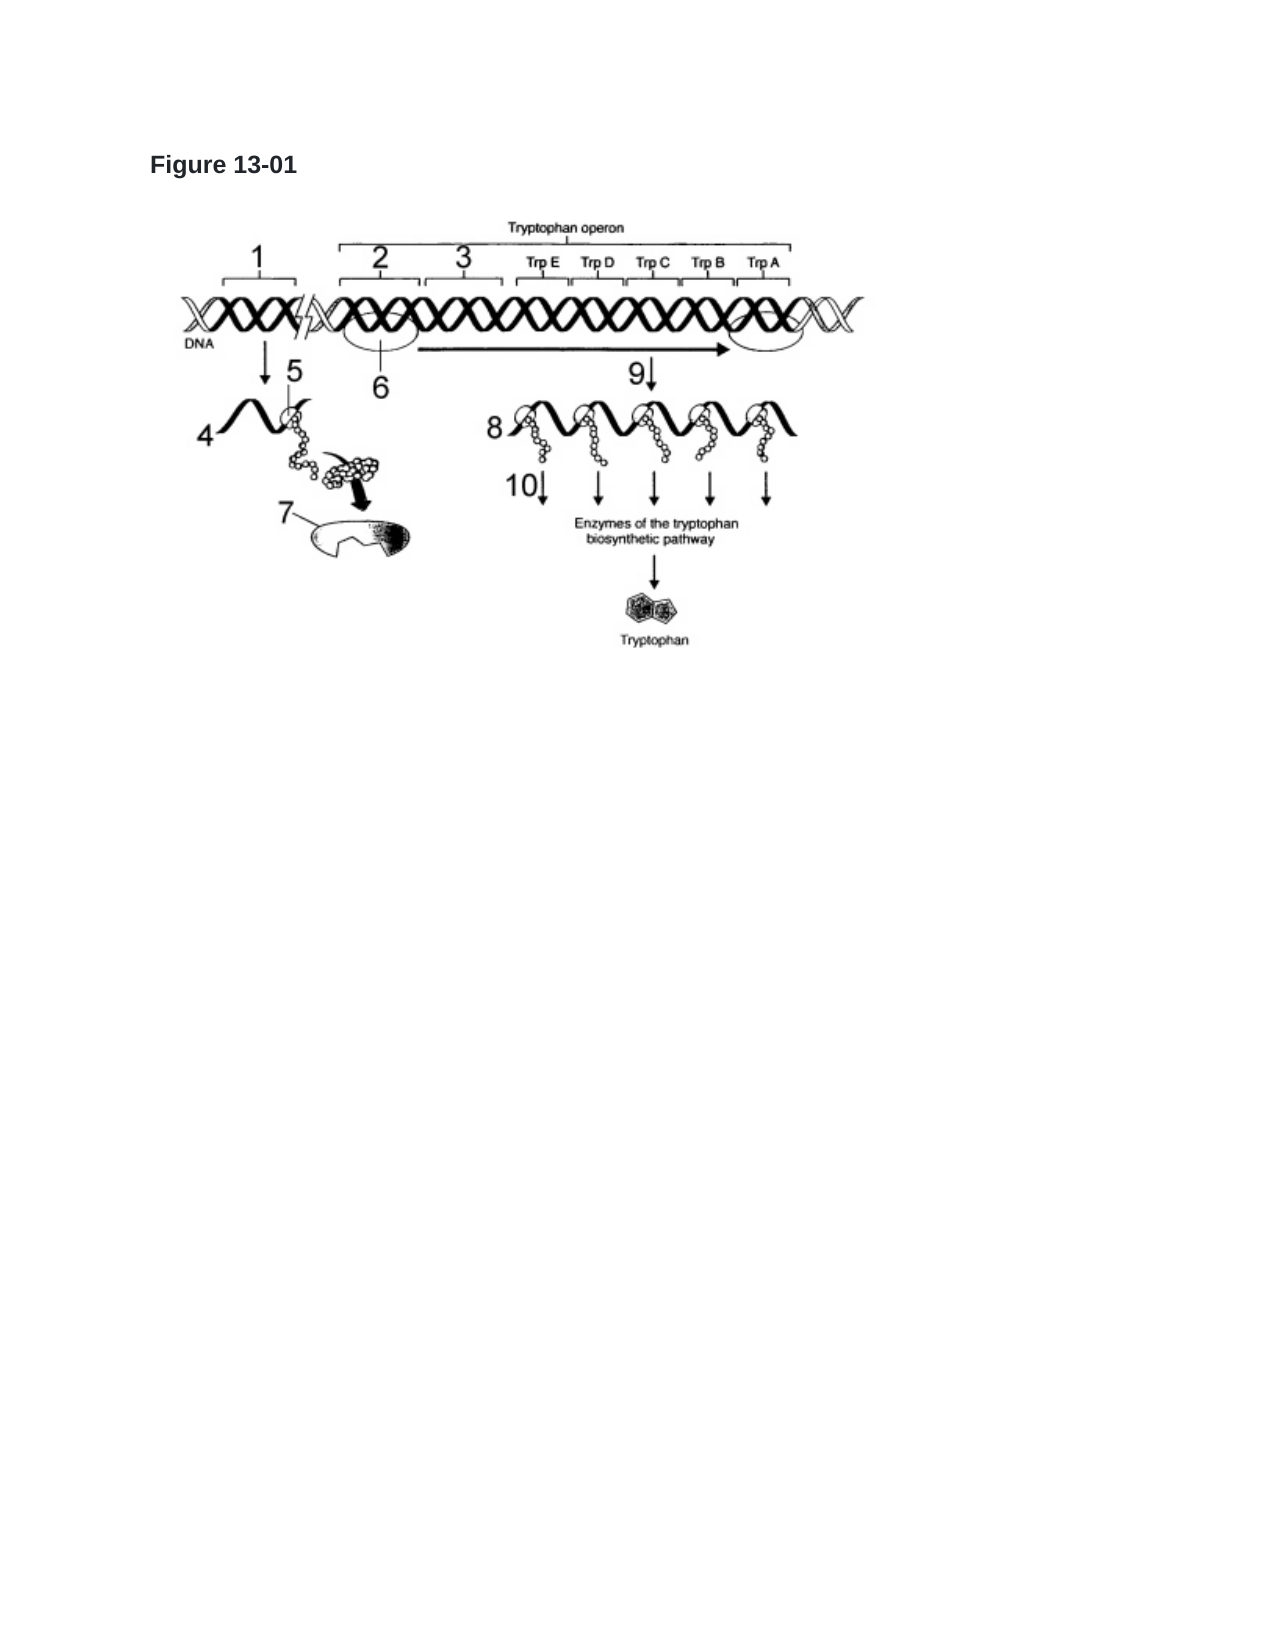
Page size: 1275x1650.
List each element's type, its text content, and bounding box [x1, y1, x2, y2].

picture [150, 197, 887, 673]
text Figure 13-01 [150, 150, 1125, 179]
